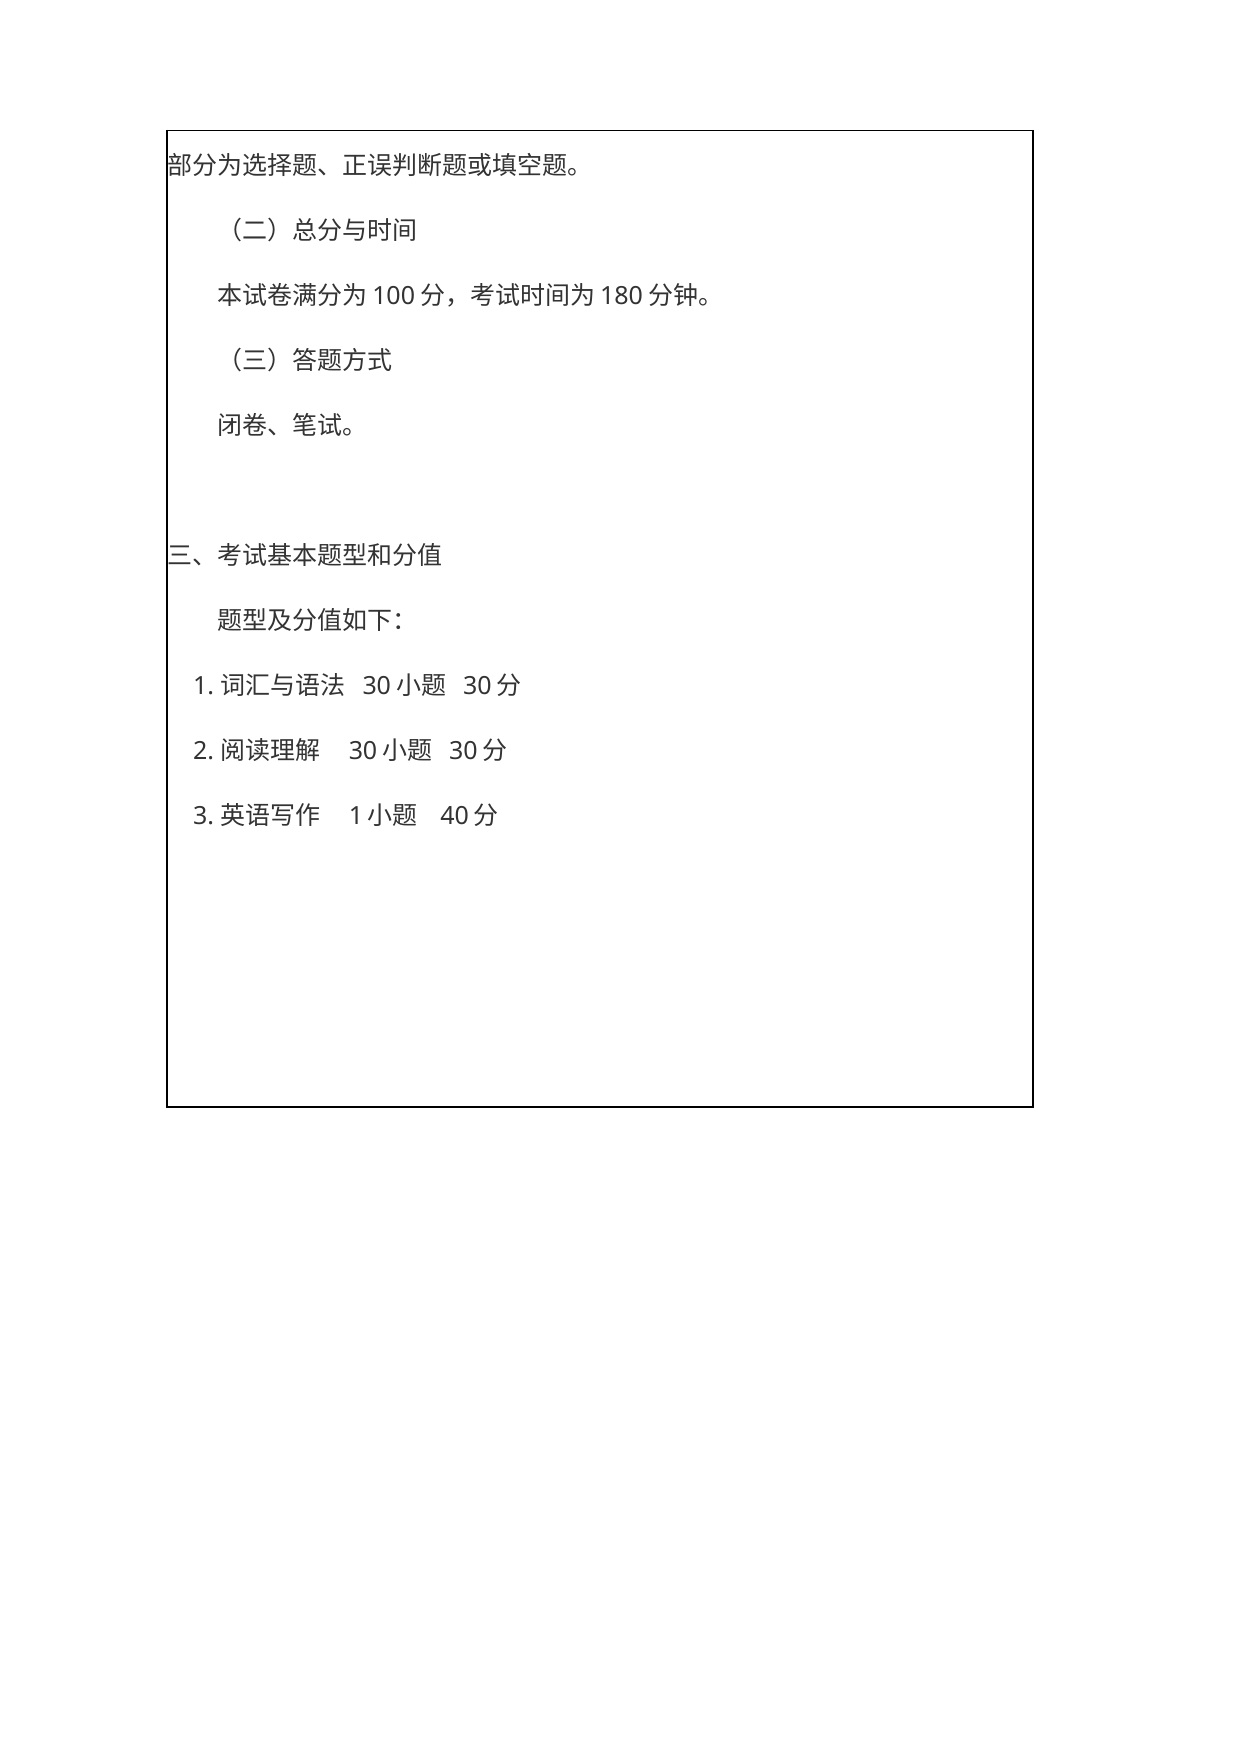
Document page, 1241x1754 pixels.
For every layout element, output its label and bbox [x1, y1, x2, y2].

table_header [168, 131, 1032, 1106]
